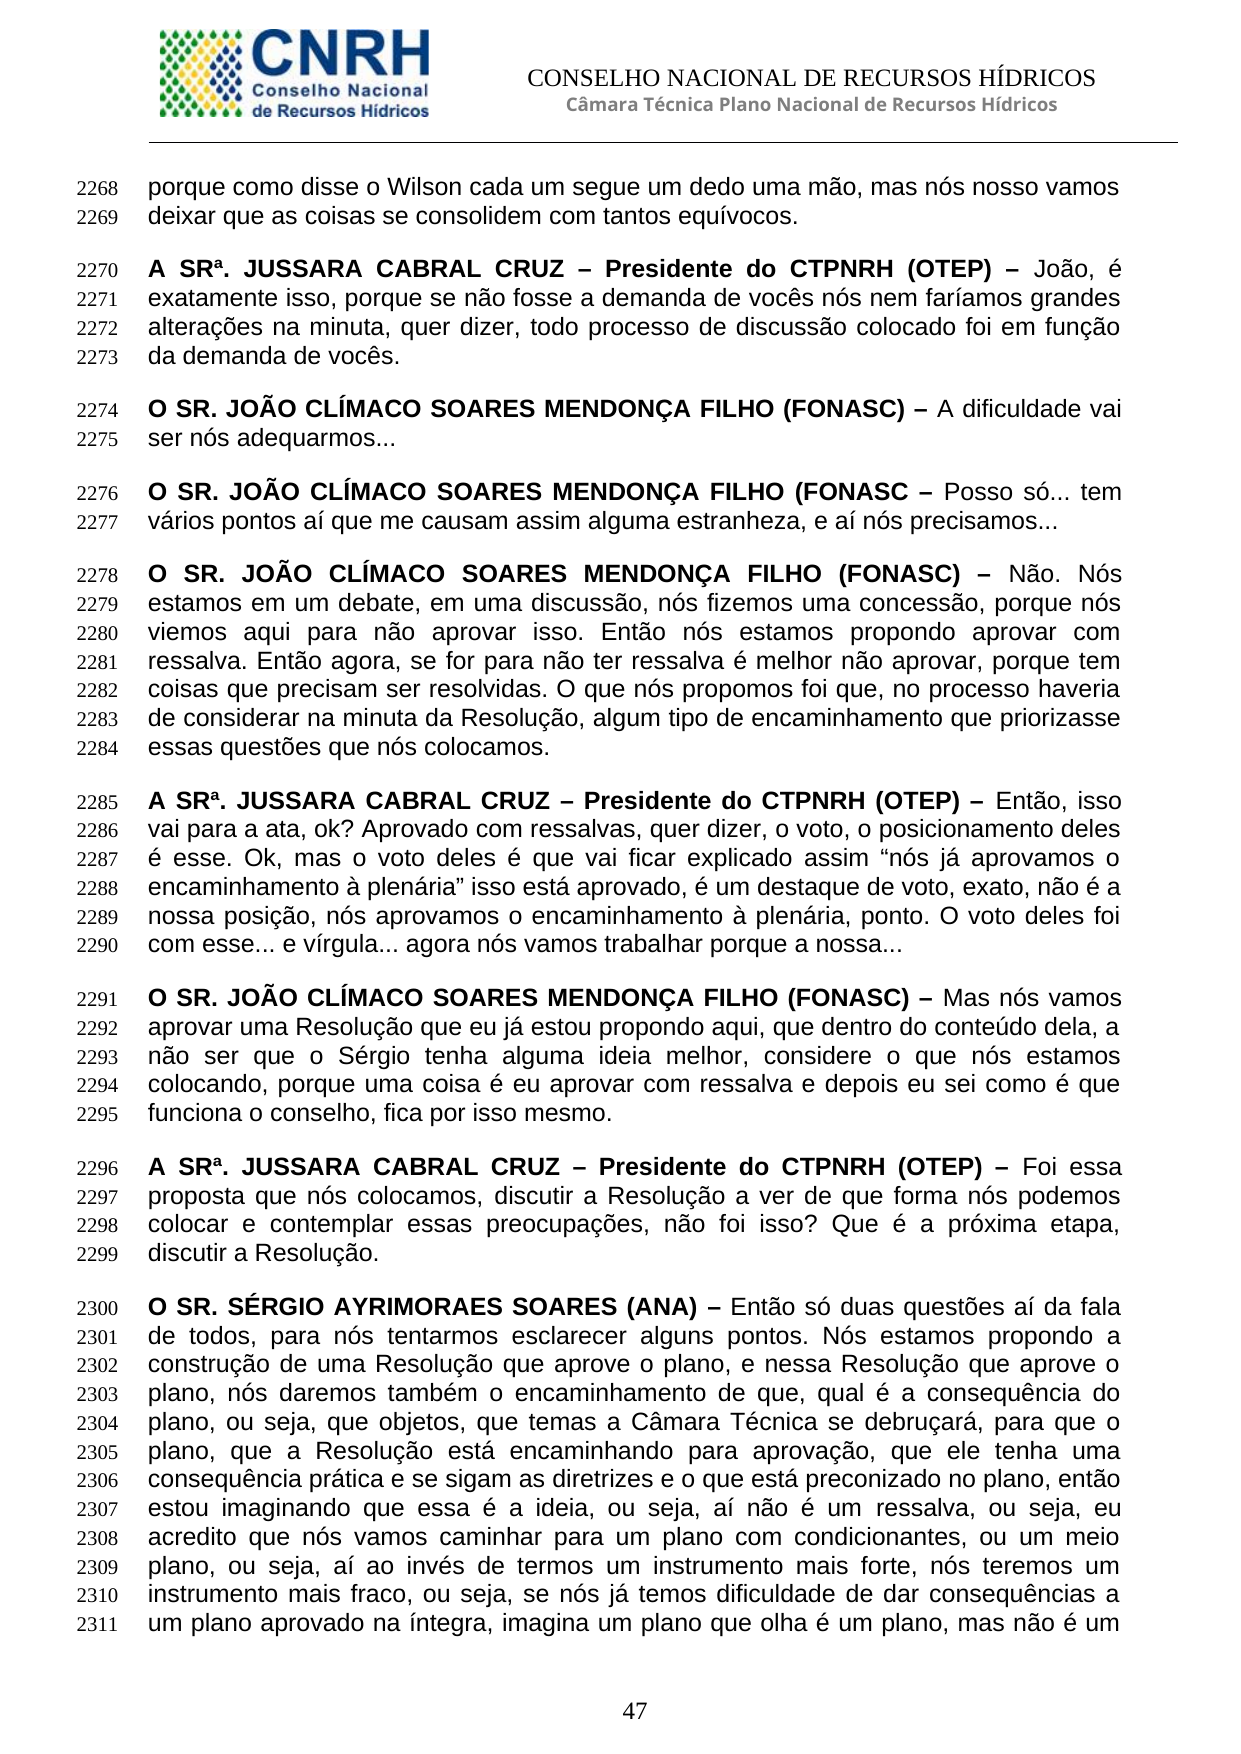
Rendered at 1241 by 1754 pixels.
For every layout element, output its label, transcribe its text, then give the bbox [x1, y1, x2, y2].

text A SRª. JUSSARA CABRAL CRUZ – Presidente do CTPNRH (OTEP) – João, é exatamente isso, porque se não fosse a demanda de vocês nós nem faríamos grandes alterações na minuta, quer dizer, todo processo de discussão colocado foi em função da demanda de vocês. [148, 254, 1122, 369]
text A SRª. JUSSARA CABRAL CRUZ – Presidente do CTPNRH (OTEP) – Foi essa proposta que nós colocamos, discutir a Resolução a ver de que forma nós podemos colocar e contemplar essas preocupações, não foi isso? Que é a próxima etapa, discutir a Resolução. [148, 1152, 1122, 1267]
text O SR. JOÃO CLÍMACO SOARES MENDONÇA FILHO (FONASC) – Não. Nós estamos em um debate, em uma discussão, nós fizemos uma concessão, porque nós viemos aqui para não aprovar isso. Então nós estamos propondo aprovar com ressalva. Então agora, se for para não ter ressalva é melhor não aprovar, porque tem coisas que precisam ser resolvidas. O que nós propomos foi que, no processo haveria de considerar na minuta da Resolução, algum tipo de encaminhamento que priorizasse essas questões que nós colocamos. [148, 559, 1122, 761]
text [148, 1292, 1122, 1637]
picture [159, 29, 429, 117]
text O SR. JOÃO CLÍMACO SOARES MENDONÇA FILHO (FONASC) – A dificuldade vai ser nós adequarmos... [148, 394, 1122, 452]
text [148, 172, 1122, 229]
text O SR. JOÃO CLÍMACO SOARES MENDONÇA FILHO (FONASC) – Mas nós vamos aprovar uma Resolução que eu já estou propondo aqui, que dentro do conteúdo dela, a não ser que o Sérgio tenha alguma ideia melhor, considere o que nós estamos colocando, porque uma coisa é eu aprovar com ressalva e depois eu sei como é que funciona o conselho, fica por isso mesmo. [148, 983, 1122, 1127]
text O SR. JOÃO CLÍMACO SOARES MENDONÇA FILHO (FONASC – Posso só... tem vários pontos aí que me causam assim alguma estranheza, e aí nós precisamos... [148, 477, 1122, 534]
text A SRª. JUSSARA CABRAL CRUZ – Presidente do CTPNRH (OTEP) – Então, isso vai para a ata, ok? Aprovado com ressalvas, quer dizer, o voto, o posicionamento deles é esse. Ok, mas o voto deles é que vai ficar explicado assim “nós já aprovamos o encaminhamento à plenária” isso está aprovado, é um destaque de voto, exato, não é a nossa posição, nós aprovamos o encaminhamento à plenária, ponto. O voto deles foi com esse... e vírgula... agora nós vamos trabalhar porque a nossa... [148, 786, 1122, 958]
